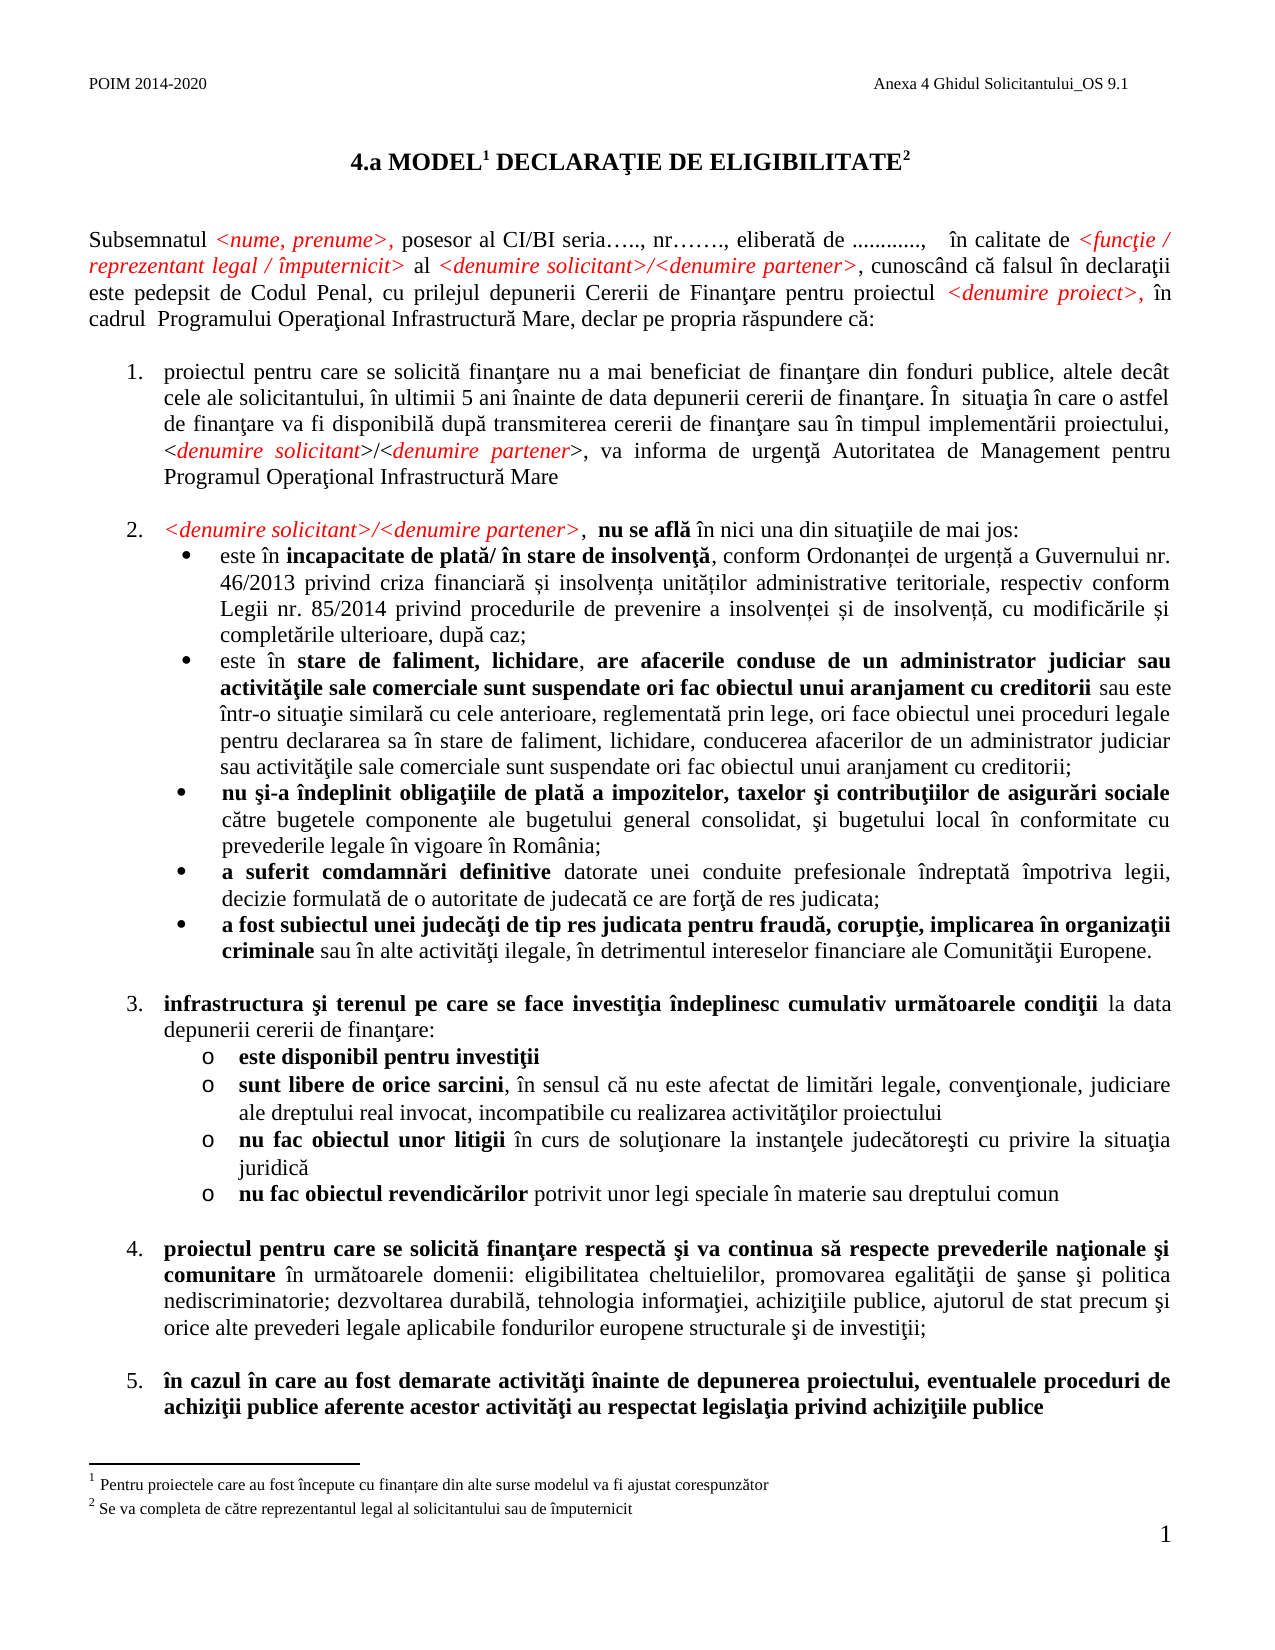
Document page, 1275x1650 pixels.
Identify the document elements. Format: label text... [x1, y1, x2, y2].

list a fost subiectul unei judecăţi de tip res judicata pentru fraudă, corupţie, implicarea în organizaţii criminale sau în alte activităţi ilegale, în detrimentul intereselor financiare ale Comunităţii Europene. [177, 911, 1172, 964]
list sunt libere de orice sarcini, în sensul că nu este afectat de limitări legale, convenţionale, judiciare ale dreptului real invocat, incompatibile cu realizarea activităţilor proiectului [201, 1071, 1172, 1126]
list nu şi-a îndeplinit obligaţiile de plată a impozitelor, taxelor şi contribuţiilor de asigurări sociale către bugetele componente ale bugetului general consolidat, şi bugetului local în conformitate cu prevederile legale în vigoare în România; [177, 779, 1172, 858]
list proiectul pentru care se solicită finanţare respectă şi va continua să respecte prevederile naţionale şi comunitare în următoarele domenii: eligibilitatea cheltuielilor, promovarea egalităţii de şanse şi politica nediscriminatorie; dezvoltarea durabilă, tehnologia informaţiei, achiziţiile publice, ajutorul de stat precum şi orice alte prevederi legale aplicabile fondurilor europene structurale şi de investiţii; [126, 1235, 1172, 1340]
text 4.a MODEL DECLARAŢIE DE ELIGIBILITATE [89, 147, 1172, 176]
list <denumire solicitant>/<denumire partener>, nu se află în nici una din situaţiile de mai jos: [126, 516, 1172, 542]
list proiectul pentru care se solicită finanţare nu a mai beneficiat de finanţare din fonduri publice, altele decât cele ale solicitantului, în ultimii 5 ani înainte de data depunerii cererii de finanţare. În situaţia în care o astfel de finanţare va fi disponibilă după transmiterea cererii de finanţare sau în timpul implementării proiectului, <denumire solicitant>/<denumire partener>, va informa de urgenţă Autoritatea de Management pentru Programul Operaţional Infrastructură Mare [126, 358, 1172, 489]
list este în stare de faliment, lichidare, are afacerile conduse de un administrator judiciar sau activităţile sale comerciale sunt suspendate ori fac obiectul unui aranjament cu creditorii sau este într-o situaţie similară cu cele anterioare, reglementată prin lege, ori face obiectul unei proceduri legale pentru declararea sa în stare de faliment, lichidare, conducerea afacerilor de un administrator judiciar sau activităţile sale comerciale sunt suspendate ori fac obiectul unui aranjament cu creditorii; [182, 648, 1172, 779]
list este în incapacitate de plată/ în stare de insolvenţă, conform Ordonanței de urgență a Guvernului nr. 46/2013 privind criza financiară și insolvența unităților administrative teritoriale, respectiv conform Legii nr. 85/2014 privind procedurile de prevenire a insolvenței și de insolvență, cu modificările și completările ulterioare, după caz; [182, 542, 1172, 648]
list în cazul în care au fost demarate activităţi înainte de depunerea proiectului, eventualele proceduri de achiziţii publice aferente acestor activităţi au respectat legislaţia privind achiziţiile publice [126, 1367, 1172, 1419]
list este disponibil pentru investiţii [201, 1043, 1172, 1071]
text Subsemnatul <nume, prenume>, posesor al CI/BI seria….., nr……., eliberată de ............, în calitate de <funcţie / reprezentant legal / împuternicit> al <denumire solicitant>/<denumire partener>, cunoscând că falsul în declaraţii este pedepsit de Codul Penal, cu prilejul depunerii Cererii de Finanţare pentru proiectul <denumire proiect>, în cadrul Programului Operaţional Infrastructură Mare, declar pe propria răspundere că: [89, 226, 1172, 331]
list nu fac obiectul unor litigii în curs de soluţionare la instanţele judecătoreşti cu privire la situaţia juridică [201, 1126, 1172, 1180]
list nu fac obiectul revendicărilor potrivit unor legi speciale în materie sau dreptului comun [201, 1180, 1172, 1208]
list infrastructura şi terenul pe care se face investiţia îndeplinesc cumulativ următoarele condiţii la data depunerii cererii de finanţare: [126, 990, 1172, 1043]
list a suferit comdamnări definitive datorate unei conduite prefesionale îndreptată împotriva legii, decizie formulată de o autoritate de judecată ce are forţă de res judicata; [177, 858, 1172, 911]
